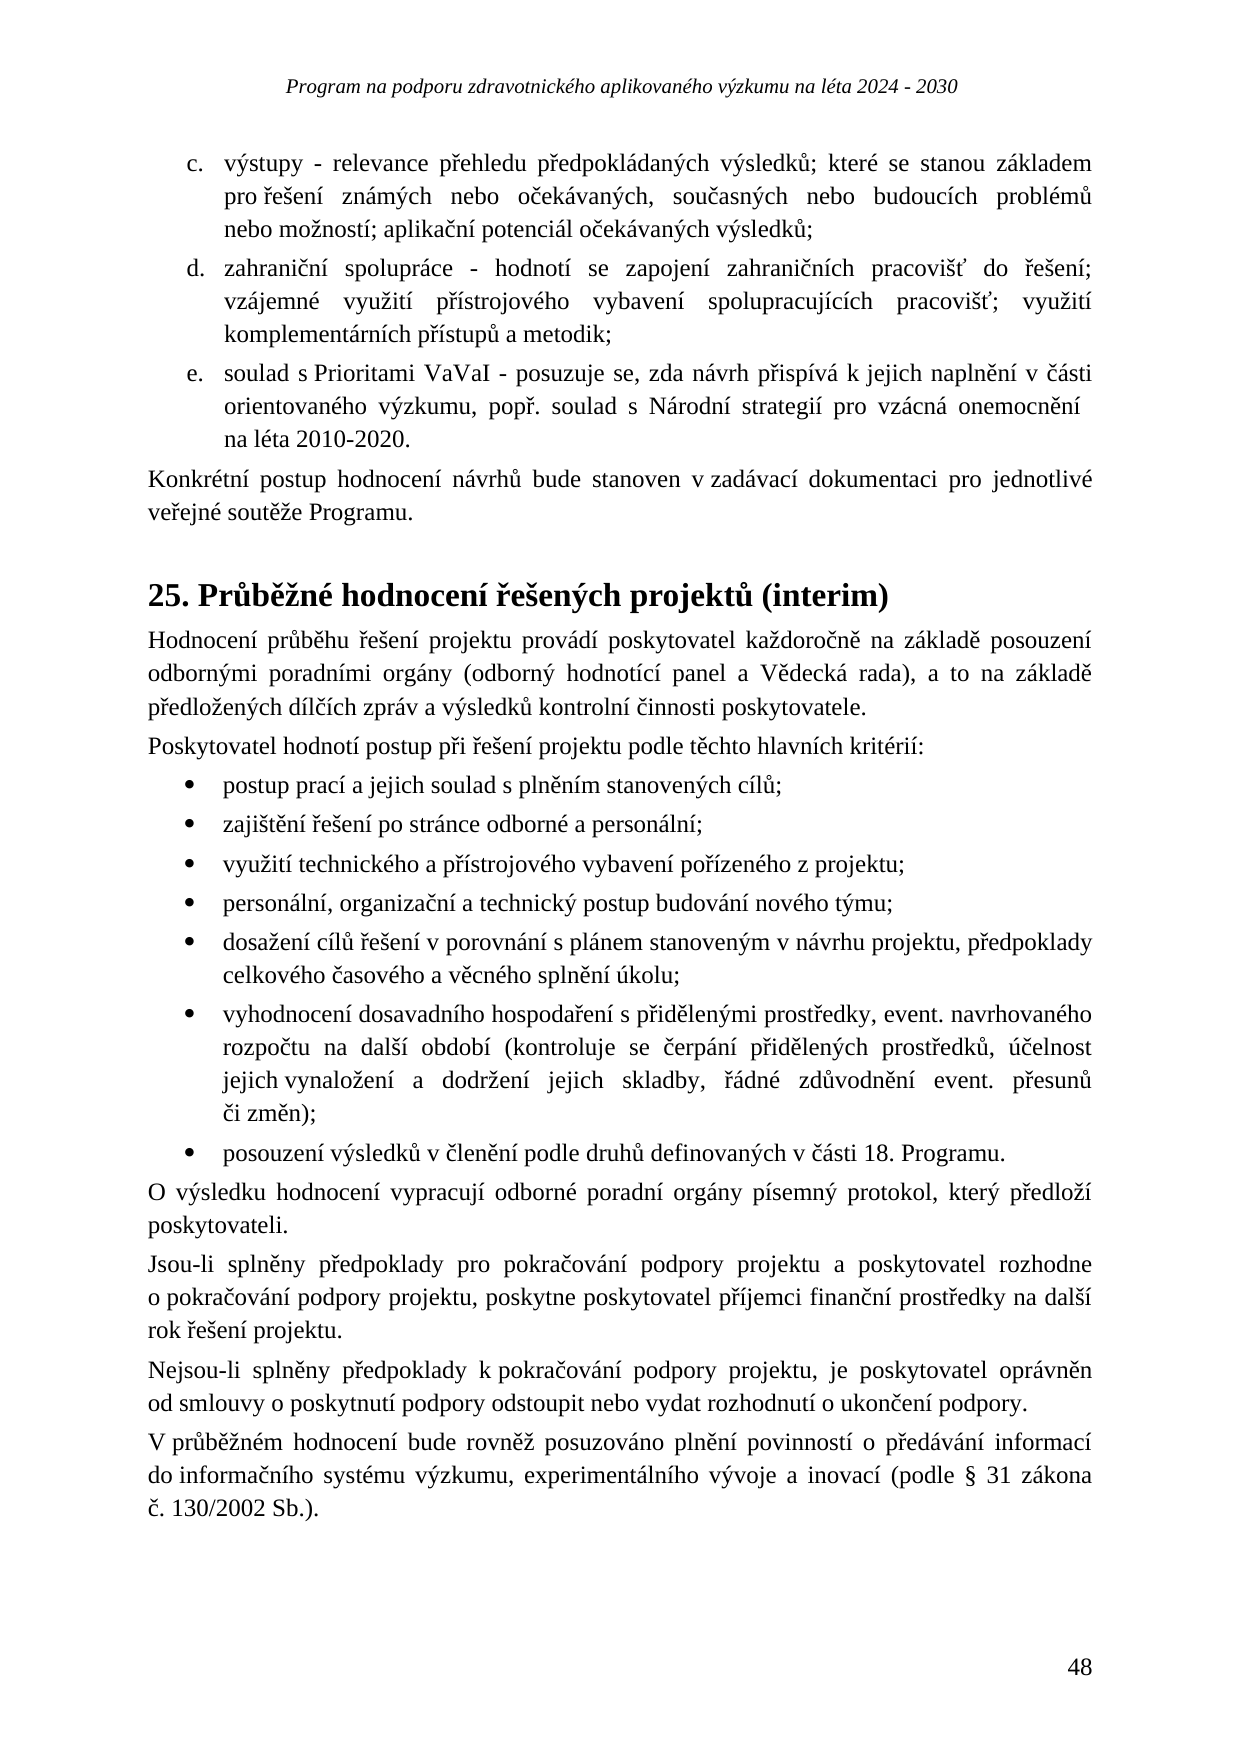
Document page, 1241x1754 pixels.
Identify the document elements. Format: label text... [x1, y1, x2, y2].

list personální, organizační a technický postup budování nového týmu; [185, 888, 1093, 917]
list zahraniční spolupráce - hodnotí se zapojení zahraničních pracovišť do řešení; vzájemné využití přístrojového vybavení spolupracujících pracovišť; využití komplementárních přístupů a metodik; [186, 253, 1093, 348]
list výstupy - relevance přehledu předpokládaných výsledků; které se stanou základem pro řešení známých nebo očekávaných, současných nebo budoucích problémů nebo možností; aplikační potenciál očekávaných výsledků; [186, 148, 1093, 242]
text Jsou-li splněny předpoklady pro pokračování podpory projektu a poskytovatel rozhodne o pokračování podpory projektu, poskytne poskytovatel příjemci finanční prostředky na další rok řešení projektu. [148, 1249, 1093, 1344]
list postup prací a jejich soulad s plněním stanovených cílů; [185, 770, 1093, 799]
subtitle 25. Průběžné hodnocení řešených projektů (interim) [148, 575, 1093, 613]
text Nejsou-li splněny předpoklady k pokračování podpory projektu, je poskytovatel oprávněn od smlouvy o poskytnutí podpory odstoupit nebo vydat rozhodnutí o ukončení podpory. [148, 1355, 1093, 1416]
list zajištění řešení po stránce odborné a personální; [185, 809, 1093, 838]
list soulad s Prioritami VaVaI - posuzuje se, zda návrh přispívá k jejich naplnění v části orientovaného výzkumu, popř. soulad s Národní strategií pro vzácná onemocnění na léta 2010-2020. [186, 358, 1093, 453]
list využití technického a přístrojového vybavení pořízeného z projektu; [185, 849, 1093, 877]
text Hodnocení průběhu řešení projektu provádí poskytovatel každoročně na základě posouzení odbornými poradními orgány (odborný hodnotící panel a Vědecká rada), a to na základě předložených dílčích zpráv a výsledků kontrolní činnosti poskytovatele. [148, 626, 1093, 720]
text V průběžném hodnocení bude rovněž posuzováno plnění povinností o předávání informací do informačního systému výzkumu, experimentálního vývoje a inovací (podle § 31 zákona č. 130/2002 Sb.). [148, 1427, 1093, 1522]
text Poskytovatel hodnotí postup při řešení projektu podle těchto hlavních kritérií: [148, 731, 1093, 759]
list posouzení výsledků v členění podle druhů definovaných v části 18. Programu. [185, 1138, 1093, 1167]
text O výsledku hodnocení vypracují odborné poradní orgány písemný protokol, který předloží poskytovateli. [148, 1177, 1093, 1239]
list vyhodnocení dosavadního hospodaření s přidělenými prostředky, event. navrhovaného rozpočtu na další období (kontroluje se čerpání přidělených prostředků, účelnost jejich vynaložení a dodržení jejich skladby, řádné zdůvodnění event. přesunů či změn); [185, 999, 1093, 1127]
list dosažení cílů řešení v porovnání s plánem stanoveným v návrhu projektu, předpoklady celkového časového a věcného splnění úkolu; [185, 927, 1093, 989]
text Konkrétní postup hodnocení návrhů bude stanoven v zadávací dokumentaci pro jednotlivé veřejné soutěže Programu. [148, 464, 1093, 525]
